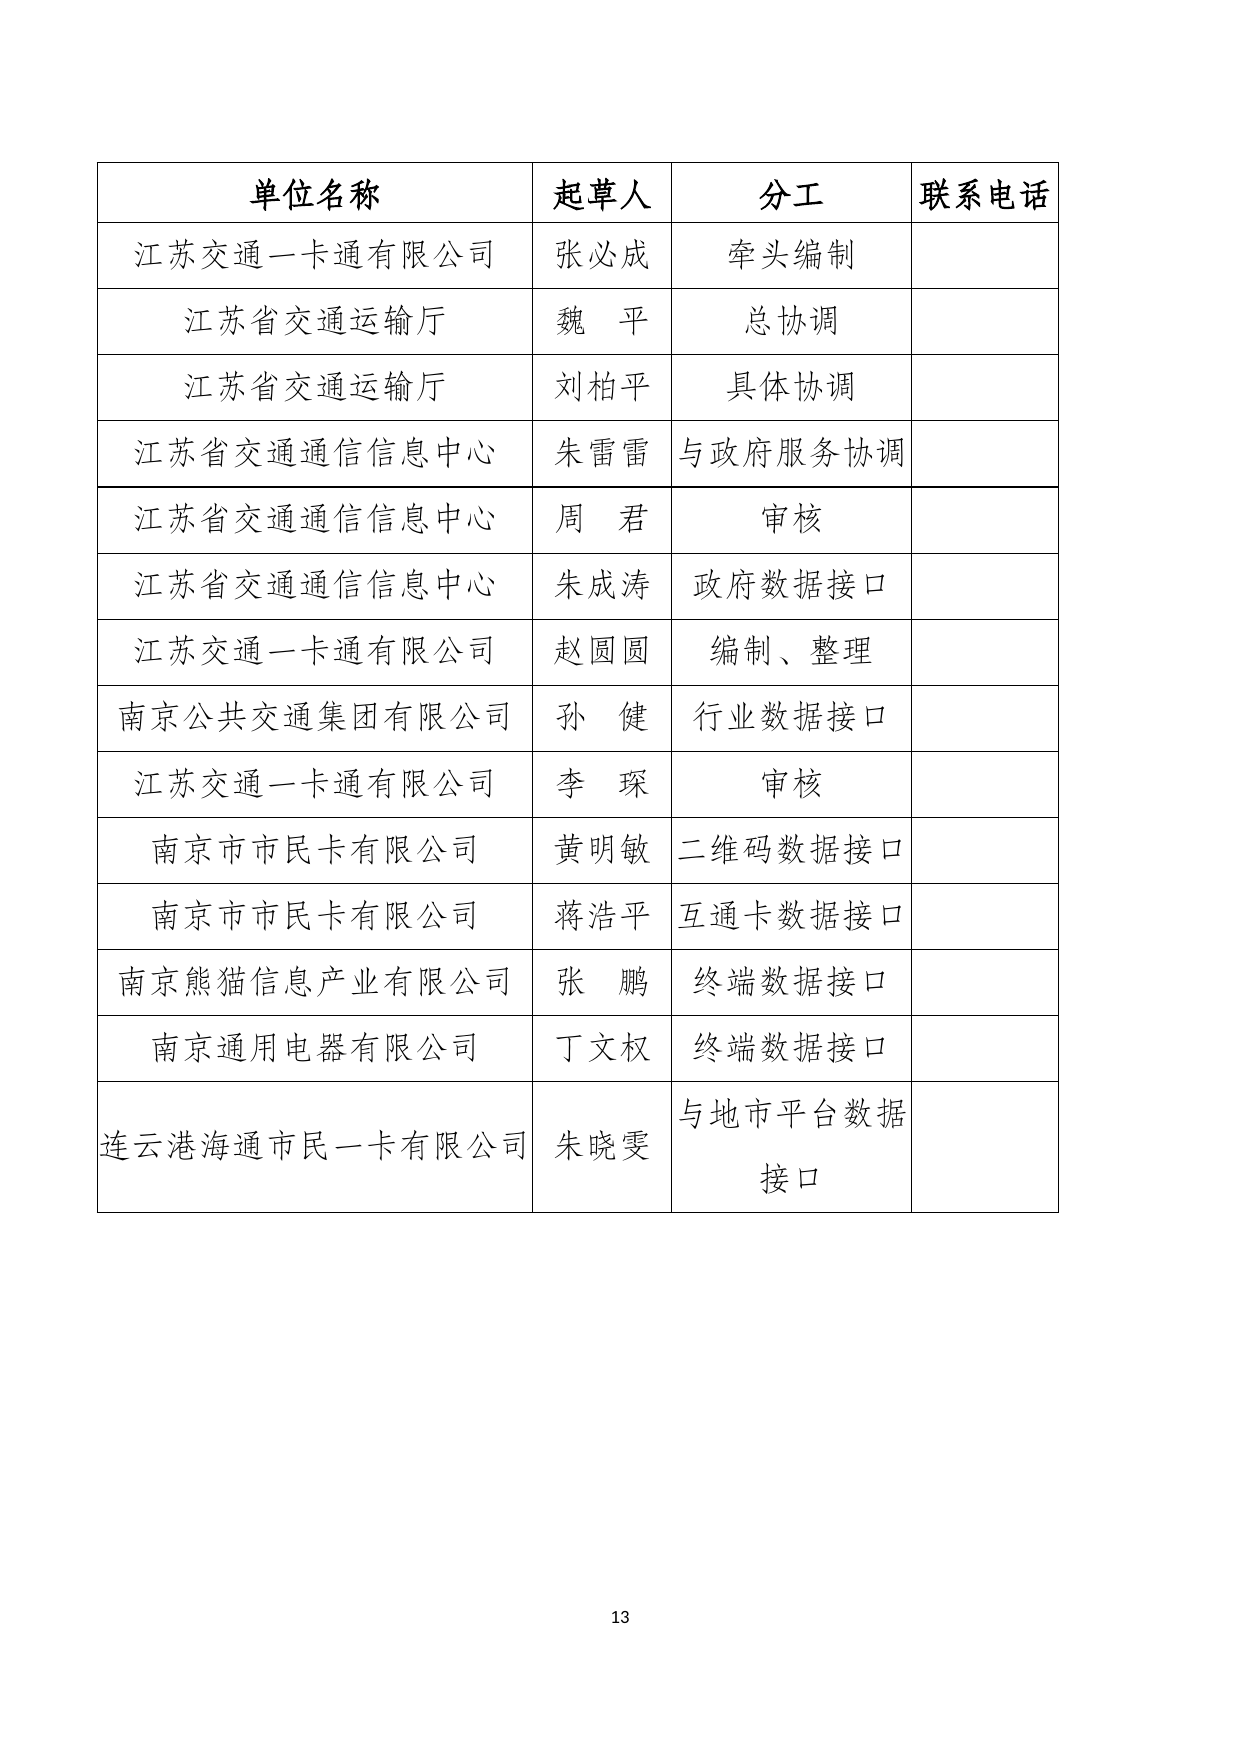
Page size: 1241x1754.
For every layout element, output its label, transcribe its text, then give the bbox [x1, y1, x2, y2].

table_cell 南京熊猫信息产业有限公司 [98, 950, 532, 1015]
table_cell [912, 355, 1058, 420]
table_header 分工 [672, 163, 911, 222]
table_cell 南京市市民卡有限公司 [98, 884, 532, 949]
table_cell 江苏省交通通信信息中心 [98, 421, 532, 486]
table_cell 终端数据接口 [672, 1016, 911, 1081]
table_cell 黄明敏 [533, 818, 671, 883]
table_cell 牵头编制 [672, 223, 911, 288]
table_cell 终端数据接口 [672, 950, 911, 1015]
table_cell 审核 [672, 752, 911, 817]
table_cell 江苏交通一卡通有限公司 [98, 223, 532, 288]
table_cell [912, 289, 1058, 354]
table_cell [912, 1016, 1058, 1081]
table_cell 连云港海通市民一卡有限公司 [98, 1082, 532, 1212]
table_cell 周 君 [533, 488, 671, 552]
table_cell 南京市市民卡有限公司 [98, 818, 532, 883]
table_cell 江苏省交通通信信息中心 [98, 488, 532, 552]
table_cell [912, 488, 1058, 552]
table_cell 丁文权 [533, 1016, 671, 1081]
table_cell [912, 818, 1058, 883]
table_cell [912, 223, 1058, 288]
table_cell 江苏省交通运输厅 [98, 289, 532, 354]
table_header 联系电话 [912, 163, 1058, 222]
table_cell 江苏交通一卡通有限公司 [98, 620, 532, 684]
table_cell [912, 620, 1058, 684]
table_cell 具体协调 [672, 355, 911, 420]
table_cell 刘柏平 [533, 355, 671, 420]
table_cell [912, 884, 1058, 949]
table_cell 行业数据接口 [672, 686, 911, 751]
table_cell 二维码数据接口 [672, 818, 911, 883]
table_cell 张必成 [533, 223, 671, 288]
table_cell 孙 健 [533, 686, 671, 751]
table_cell 审核 [672, 488, 911, 552]
table_cell [912, 950, 1058, 1015]
table_cell 朱晓雯 [533, 1082, 671, 1212]
table_cell [912, 752, 1058, 817]
table_cell 编制、整理 [672, 620, 911, 684]
table_header 起草人 [533, 163, 671, 222]
table_cell 江苏省交通通信信息中心 [98, 554, 532, 618]
table_cell [912, 554, 1058, 618]
table_cell 李 琛 [533, 752, 671, 817]
table_cell 总协调 [672, 289, 911, 354]
table_cell 赵圆圆 [533, 620, 671, 684]
table_cell 与政府服务协调 [672, 421, 911, 486]
table_cell 南京通用电器有限公司 [98, 1016, 532, 1081]
table_cell 南京公共交通集团有限公司 [98, 686, 532, 751]
table_header 单位名称 [98, 163, 532, 222]
table_cell 蒋浩平 [533, 884, 671, 949]
table_cell [912, 421, 1058, 486]
table_cell [912, 686, 1058, 751]
table_cell 朱雷雷 [533, 421, 671, 486]
table_cell [912, 1082, 1058, 1212]
table_cell 政府数据接口 [672, 554, 911, 618]
table_cell 互通卡数据接口 [672, 884, 911, 949]
table_cell 张 鹏 [533, 950, 671, 1015]
table_cell 江苏省交通运输厅 [98, 355, 532, 420]
table_cell 朱成涛 [533, 554, 671, 618]
table_cell 江苏交通一卡通有限公司 [98, 752, 532, 817]
table_cell 与地市平台数据接口 [672, 1082, 911, 1212]
table_cell 魏 平 [533, 289, 671, 354]
